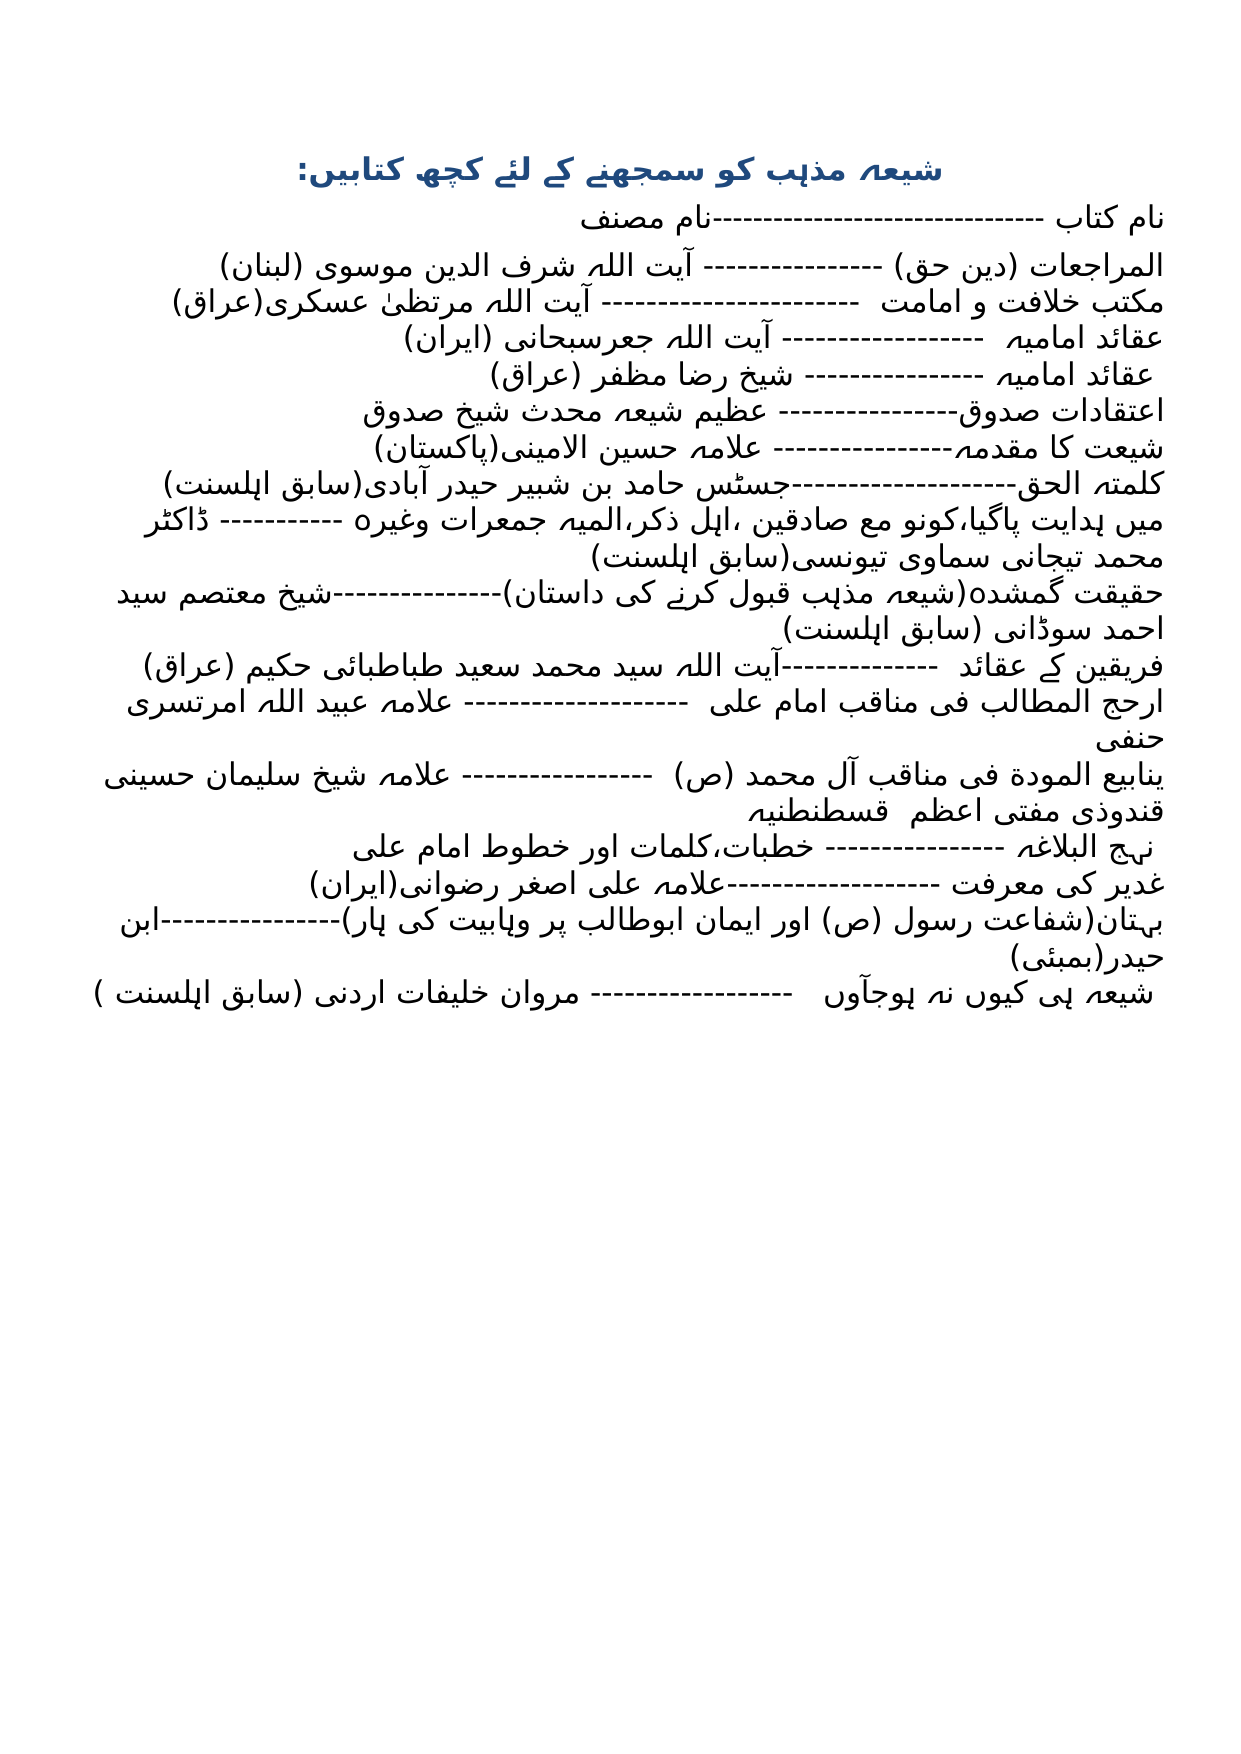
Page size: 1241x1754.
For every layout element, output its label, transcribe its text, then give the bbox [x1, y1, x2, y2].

text عقائد امامیہ ------------------ آیت اللہ جعرسبحانی (ایران) [75, 320, 1165, 356]
subtitle شیعہ مذہب کو سمجھنے کے لئے کچھ کتابیں: [75, 152, 1165, 188]
text عقائد امامیہ ---------------- شیخ رضا مظفر (عراق) [75, 356, 1165, 393]
text المراجعات (دین حق) ---------------- آیت اللہ شرف الدین موسوی (لبنان) [75, 247, 1165, 283]
text غدیر کی معرفت -------------------علامہ علی اصغر رضوانی(ایران) [75, 865, 1165, 902]
text فریقین کے عقائد --------------آیت اللہ سید محمد سعید طباطبائی حکیم (عراق) [75, 647, 1165, 683]
text بہتان(شفاعت رسول (ص) اور ایمان ابوطالب پر وہابیت کی ہار)----------------ابن حیدر(بمبئی) [75, 902, 1165, 974]
text نام کتاب ---------------------------------نام مصنف [75, 188, 1165, 247]
text نہج البلاغہ ---------------- خطبات،کلمات اور خطوط امام علی [75, 829, 1165, 865]
text اعتقادات صدوق---------------- عظیم شیعہ محدث شیخ صدوق [75, 393, 1165, 429]
text کلمتہ الحق--------------------جسٹس حامد بن شبیر حیدر آبادی(سابق اہلسنت) [75, 465, 1165, 502]
text ینابیع المودة فی مناقب آل محمد (ص) ----------------- علامہ شیخ سلیمان حسینی قندوذی مفتی اعظم قسطنطنیہ [75, 756, 1165, 829]
text شیعت کا مقدمہ---------------- علامہ حسین الامینی(پاکستان) [75, 429, 1165, 465]
text شیعہ ہی کیوں نہ ہوجآوں ------------------ مروان خلیفات اردنی (سابق اہلسنت ) [75, 974, 1165, 1011]
text میں ہدایت پاگیا،کونو مع صادقین ،اہل ذکر،المیہ جمعرات وغیرہ ----------- ڈاکٹر محمد تیجانی سماوی تیونسی(سابق اہلسنت) [75, 502, 1165, 574]
text مکتب خلافت و امامت ----------------------- آیت اللہ مرتظیٰ عسکری(عراق) [75, 283, 1165, 320]
text ارحج المطالب فی مناقب امام علی -------------------- علامہ عبید اللہ امرتسری حنفی [75, 683, 1165, 756]
text حقیقت گمشدہ(شیعہ مذہب قبول کرنے کی داستان)---------------شیخ معتصم سید احمد سوڈانی (سابق اہلسنت) [75, 574, 1165, 647]
